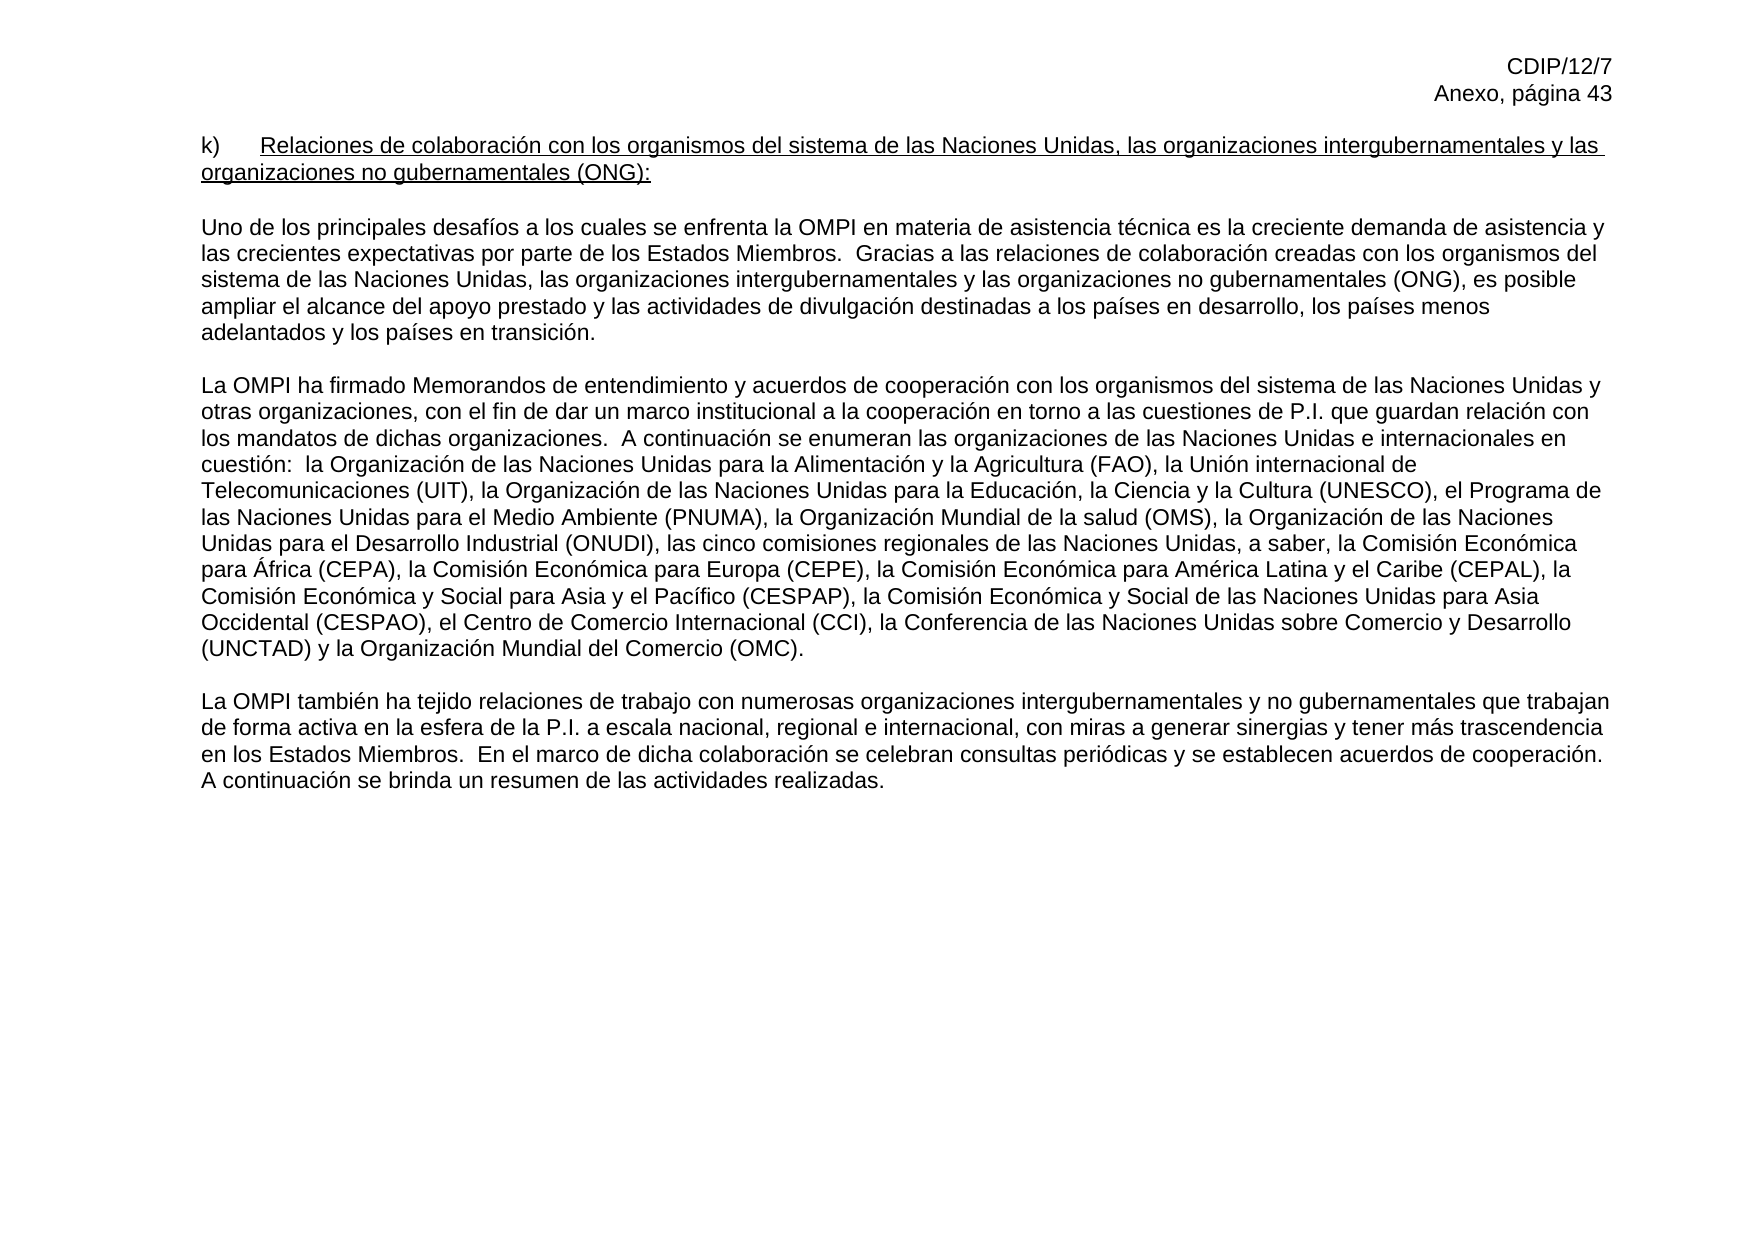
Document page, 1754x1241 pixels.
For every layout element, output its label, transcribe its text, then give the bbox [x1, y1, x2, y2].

text Uno de los principales desafíos a los cuales se enfrenta la OMPI en materia de asistencia técnica es la creciente demanda de asistencia y las crecientes expectativas por parte de los Estados Miembros. Gracias a las relaciones de colaboración creadas con los organismos del sistema de las Naciones Unidas, las organizaciones intergubernamentales y las organizaciones no gubernamentales (ONG), es posible ampliar el alcance del apoyo prestado y las actividades de divulgación destinadas a los países en desarrollo, los países menos adelantados y los países en transición. [201, 214, 1612, 345]
text La OMPI también ha tejido relaciones de trabajo con numerosas organizaciones intergubernamentales y no gubernamentales que trabajan de forma activa en la esfera de la P.I. a escala nacional, regional e internacional, con miras a generar sinergias y tener más trascendencia en los Estados Miembros. En el marco de dicha colaboración se celebran consultas periódicas y se establecen acuerdos de cooperación. A continuación se brinda un resumen de las actividades realizadas. [201, 688, 1612, 793]
text La OMPI ha firmado Memorandos de entendimiento y acuerdos de cooperación con los organismos del sistema de las Naciones Unidas y otras organizaciones, con el fin de dar un marco institucional a la cooperación en torno a las cuestiones de P.I. que guardan relación con los mandatos de dichas organizaciones. A continuación se enumeran las organizaciones de las Naciones Unidas e internacionales en cuestión: la Organización de las Naciones Unidas para la Alimentación y la Agricultura (FAO), la Unión internacional de Telecomunicaciones (UIT), la Organización de las Naciones Unidas para la Educación, la Ciencia y la Cultura (UNESCO), el Programa de las Naciones Unidas para el Medio Ambiente (PNUMA), la Organización Mundial de la salud (OMS), la Organización de las Naciones Unidas para el Desarrollo Industrial (ONUDI), las cinco comisiones regionales de las Naciones Unidas, a saber, la Comisión Económica para África (CEPA), la Comisión Económica para Europa (CEPE), la Comisión Económica para América Latina y el Caribe (CEPAL), la Comisión Económica y Social para Asia y el Pacífico (CESPAP), la Comisión Económica y Social de las Naciones Unidas para Asia Occidental (CESPAO), el Centro de Comercio Internacional (CCI), la Conferencia de las Naciones Unidas sobre Comercio y Desarrollo (UNCTAD) y la Organización Mundial del Comercio (OMC). [201, 372, 1612, 662]
text k) Relaciones de colaboración con los organismos del sistema de las Naciones Unidas, las organizaciones intergubernamentales y las organizaciones no gubernamentales (ONG): [201, 132, 1612, 185]
